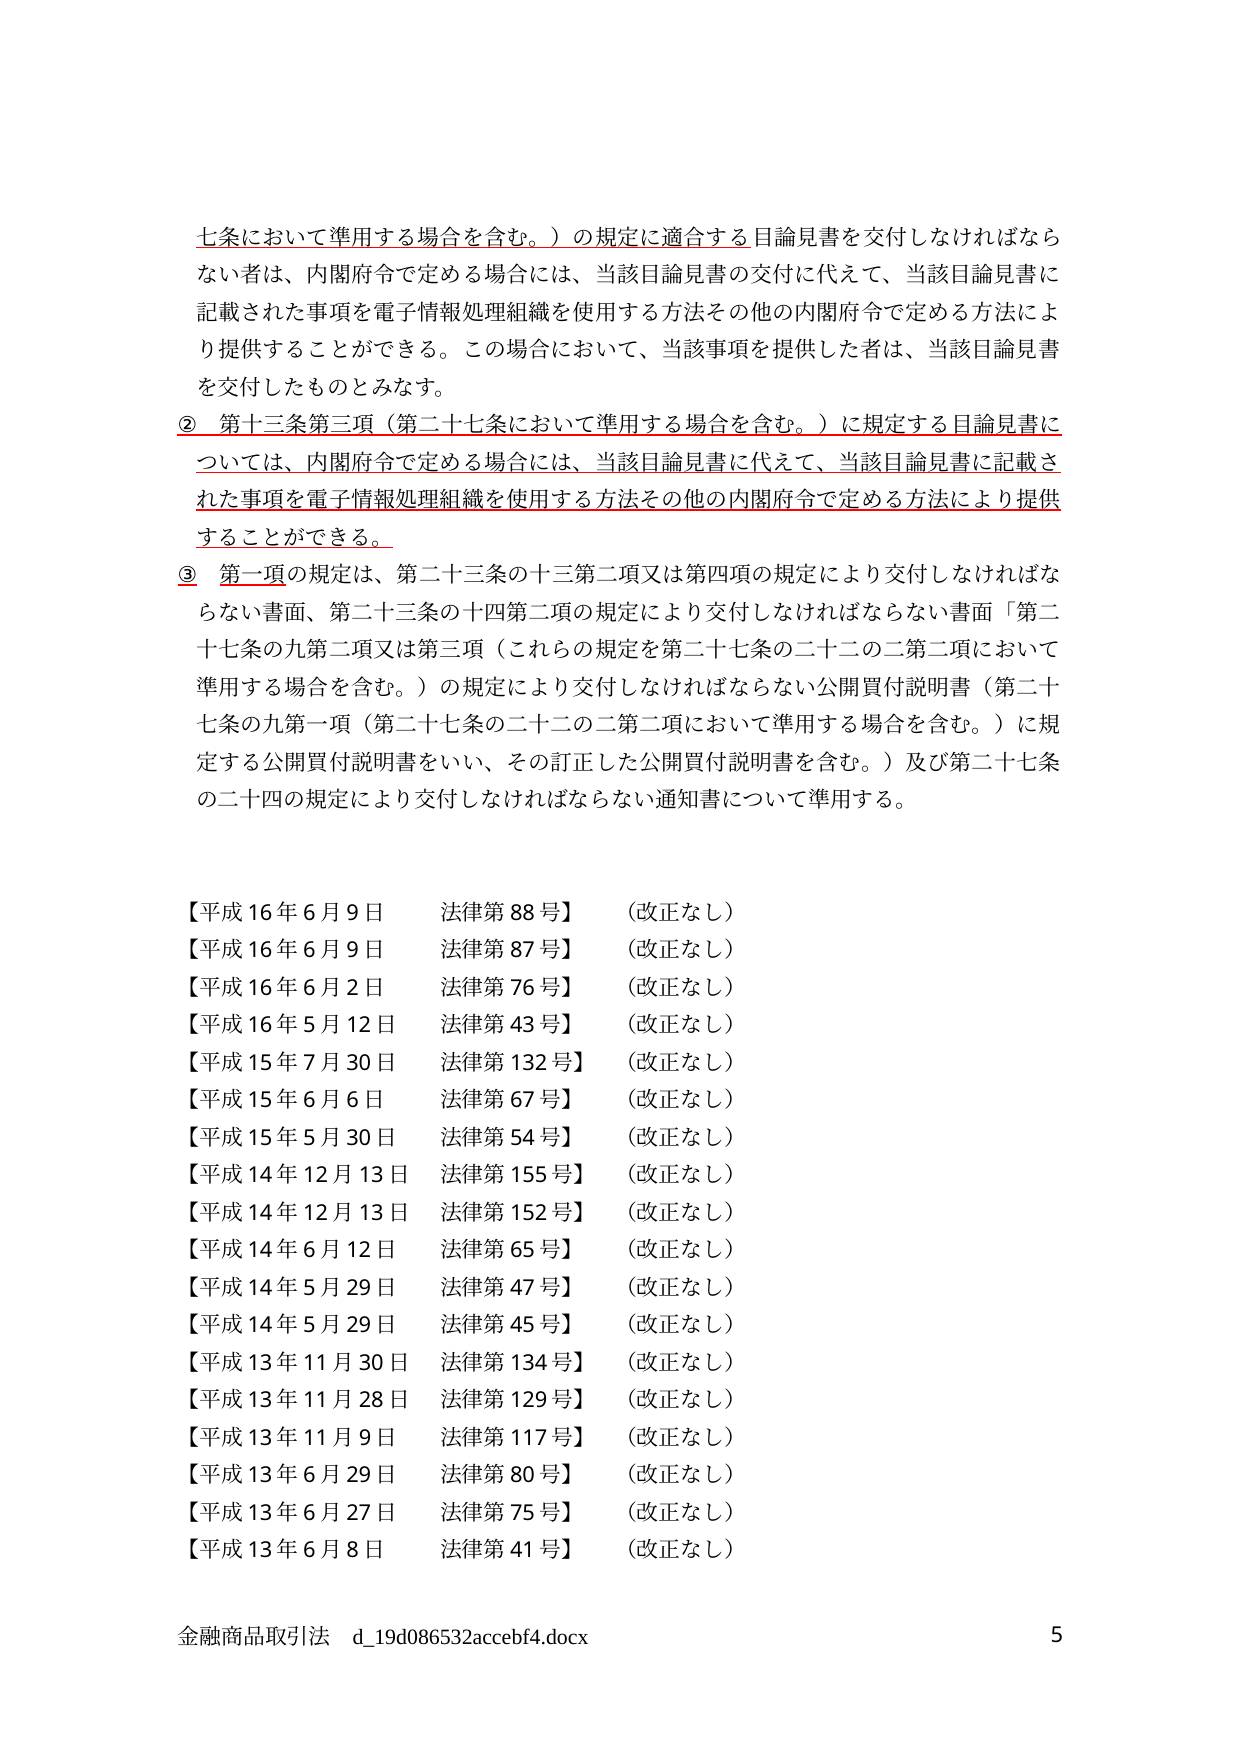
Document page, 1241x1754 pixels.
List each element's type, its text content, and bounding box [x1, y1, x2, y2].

text 【平成14年5月29日 法律第47号】 （改正なし） [177, 1267, 1063, 1304]
text 【平成16年6月9日 法律第88号】 （改正なし） [177, 892, 1063, 929]
text 【平成14年5月29日 法律第45号】 （改正なし） [177, 1304, 1063, 1342]
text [177, 217, 1063, 404]
text 【平成13年11月28日 法律第129号】 （改正なし） [177, 1379, 1063, 1417]
text 【平成16年6月2日 法律第76号】 （改正なし） [177, 967, 1063, 1004]
text 【平成13年11月9日 法律第117号】 （改正なし） [177, 1417, 1063, 1454]
text 【平成13年11月30日 法律第134号】 （改正なし） [177, 1342, 1063, 1379]
text 【平成14年6月12日 法律第65号】 （改正なし） [177, 1229, 1063, 1267]
text 【平成15年7月30日 法律第132号】 （改正なし） [177, 1042, 1063, 1079]
text 【平成16年5月12日 法律第43号】 （改正なし） [177, 1004, 1063, 1042]
text 【平成14年12月13日 法律第155号】 （改正なし） [177, 1154, 1063, 1192]
text 【平成13年6月27日 法律第75号】 （改正なし） [177, 1492, 1063, 1529]
text 【平成13年6月29日 法律第80号】 （改正なし） [177, 1454, 1063, 1492]
text 【平成16年6月9日 法律第87号】 （改正なし） [177, 929, 1063, 967]
text 【平成15年6月6日 法律第67号】 （改正なし） [177, 1079, 1063, 1117]
text 【平成15年5月30日 法律第54号】 （改正なし） [177, 1117, 1063, 1154]
text 【平成14年12月13日 法律第152号】 （改正なし） [177, 1192, 1063, 1229]
text 【平成13年6月8日 法律第41号】 （改正なし） [177, 1529, 1063, 1567]
text ③ 第一項の規定は、第二十三条の十三第二項又は第四項の規定により交付しなければならない書面、第二十三条の十四第二項の規定により交付しなければならない書面「第二十七条の九第二項又は第三項（これらの規定を第二十七条の二十二の二第二項において準用する場合を含む。）の規定により交付しなければならない公開買付説明書（第二十七条の九第一項（第二十七条の二十二の二第二項において準用する場合を含む。）に規定する公開買付説明書をいい、その訂正した公開買付説明書を含む。）及び第二十七条の二十四の規定により交付しなければならない通知書について準用する。 [177, 554, 1063, 817]
text ② 第十三条第三項（第二十七条において準用する場合を含む。）に規定する目論見書については、内閣府令で定める場合には、当該目論見書に代えて、当該目論見書に記載された事項を電子情報処理組織を使用する方法その他の内閣府令で定める方法により提供することができる。 [177, 404, 1063, 554]
